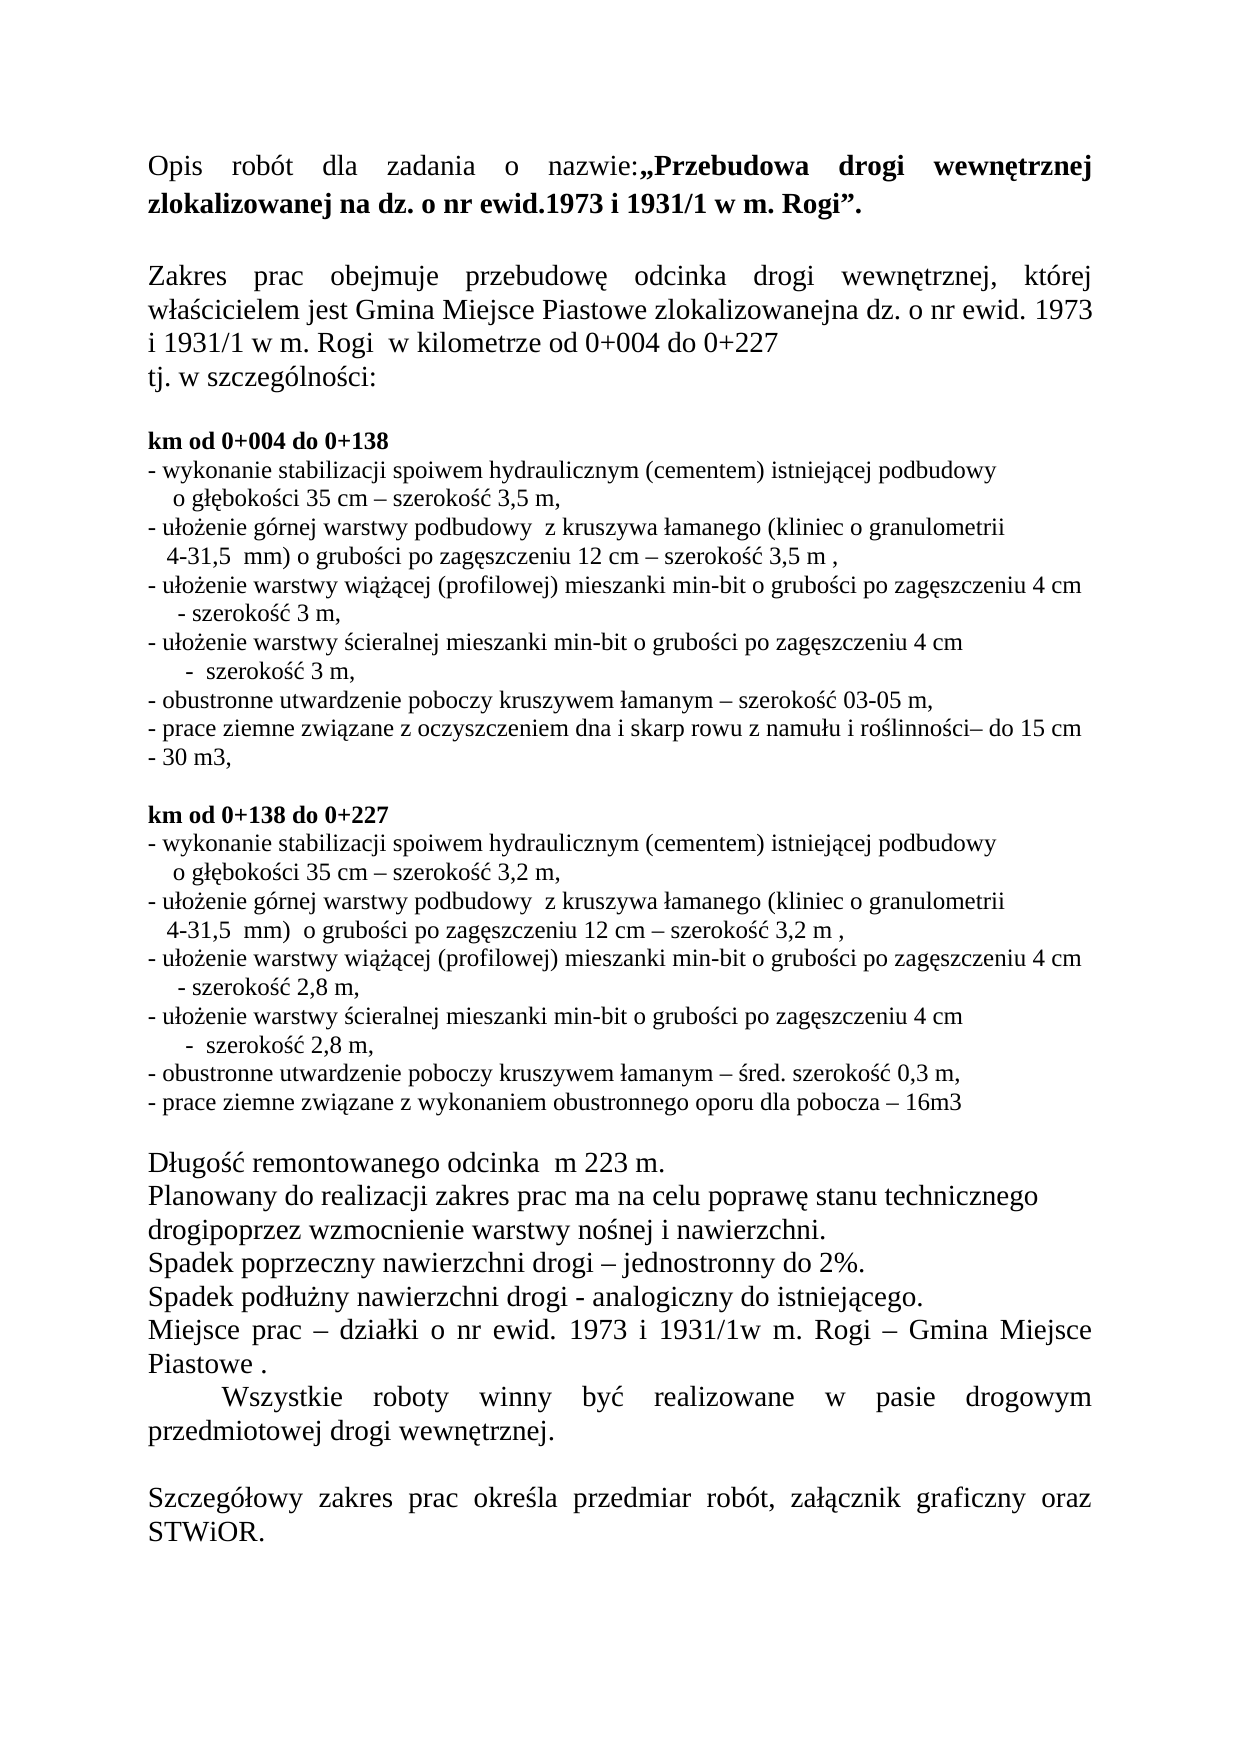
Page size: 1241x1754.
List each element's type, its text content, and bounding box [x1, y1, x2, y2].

text - ułożenie warstwy ścieralnej mieszanki min-bit o grubości po zagęszczeniu 4 cm - szerokość 2,8 m, [148, 1001, 1093, 1058]
text km od 0+138 do 0+227 [148, 800, 1093, 828]
text - ułożenie warstwy wiążącej (profilowej) mieszanki min-bit o grubości po zagęszczeniu 4 cm - szerokość 2,8 m, [148, 943, 1093, 1001]
text - ułożenie górnej warstwy podbudowy z kruszywa łamanego (kliniec o granulometrii 4-31,5 mm) o grubości po zagęszczeniu 12 cm – szerokość 3,2 m , [148, 886, 1093, 943]
text o głębokości 35 cm – szerokość 3,5 m, [148, 483, 1093, 512]
text Długość remontowanego odcinka m 223 m. [148, 1145, 1093, 1178]
text - ułożenie warstwy ścieralnej mieszanki min-bit o grubości po zagęszczeniu 4 cm - szerokość 3 m, [148, 627, 1093, 685]
text - ułożenie górnej warstwy podbudowy z kruszywa łamanego (kliniec o granulometrii 4-31,5 mm) o grubości po zagęszczeniu 12 cm – szerokość 3,5 m , [148, 512, 1093, 570]
text - prace ziemne związane z oczyszczeniem dna i skarp rowu z namułu i roślinności– do 15 cm [148, 713, 1093, 742]
text Miejsce prac – działki o nr ewid. 1973 i 1931/1w m. Rogi – Gmina Miejsce Piastowe . [148, 1312, 1093, 1379]
text - ułożenie warstwy wiążącej (profilowej) mieszanki min-bit o grubości po zagęszczeniu 4 cm - szerokość 3 m, [148, 570, 1093, 627]
text Spadek podłużny nawierzchni drogi - analogiczny do istniejącego. [148, 1279, 1093, 1312]
text o głębokości 35 cm – szerokość 3,2 m, [148, 857, 1093, 886]
text km od 0+004 do 0+138 [148, 426, 1093, 455]
text - obustronne utwardzenie poboczy kruszywem łamanym – śred. szerokość 0,3 m, [148, 1058, 1093, 1087]
text - 30 m3, [148, 742, 1093, 771]
text - wykonanie stabilizacji spoiwem hydraulicznym (cementem) istniejącej podbudowy [148, 455, 1093, 483]
text Planowany do realizacji zakres prac ma na celu poprawę stanu technicznego drogipoprzez wzmocnienie warstwy nośnej i nawierzchni. [148, 1178, 1093, 1245]
text - wykonanie stabilizacji spoiwem hydraulicznym (cementem) istniejącej podbudowy [148, 828, 1093, 857]
text Szczegółowy zakres prac określa przedmiar robót, załącznik graficzny oraz STWiOR. [148, 1480, 1093, 1547]
text - prace ziemne związane z wykonaniem obustronnego oporu dla pobocza – 16m3 [148, 1087, 1093, 1116]
text Zakres prac obejmuje przebudowę odcinka drogi wewnętrznej, której właścicielem jest Gmina Miejsce Piastowe zlokalizowanejna dz. o nr ewid. 1973 i 1931/1 w m. Rogi w kilometrze od 0+004 do 0+227 [148, 258, 1093, 359]
text - obustronne utwardzenie poboczy kruszywem łamanym – szerokość 03-05 m, [148, 685, 1093, 713]
text Opis robót dla zadania o nazwie:„Przebudowa drogi wewnętrznej zlokalizowanej na dz. o nr ewid.1973 i 1931/1 w m. Rogi”. [148, 148, 1093, 220]
text Spadek poprzeczny nawierzchni drogi – jednostronny do 2%. [148, 1245, 1093, 1279]
text tj. w szczególności: [148, 359, 1093, 392]
text Wszystkie roboty winny być realizowane w pasie drogowym przedmiotowej drogi wewnętrznej. [148, 1379, 1093, 1447]
